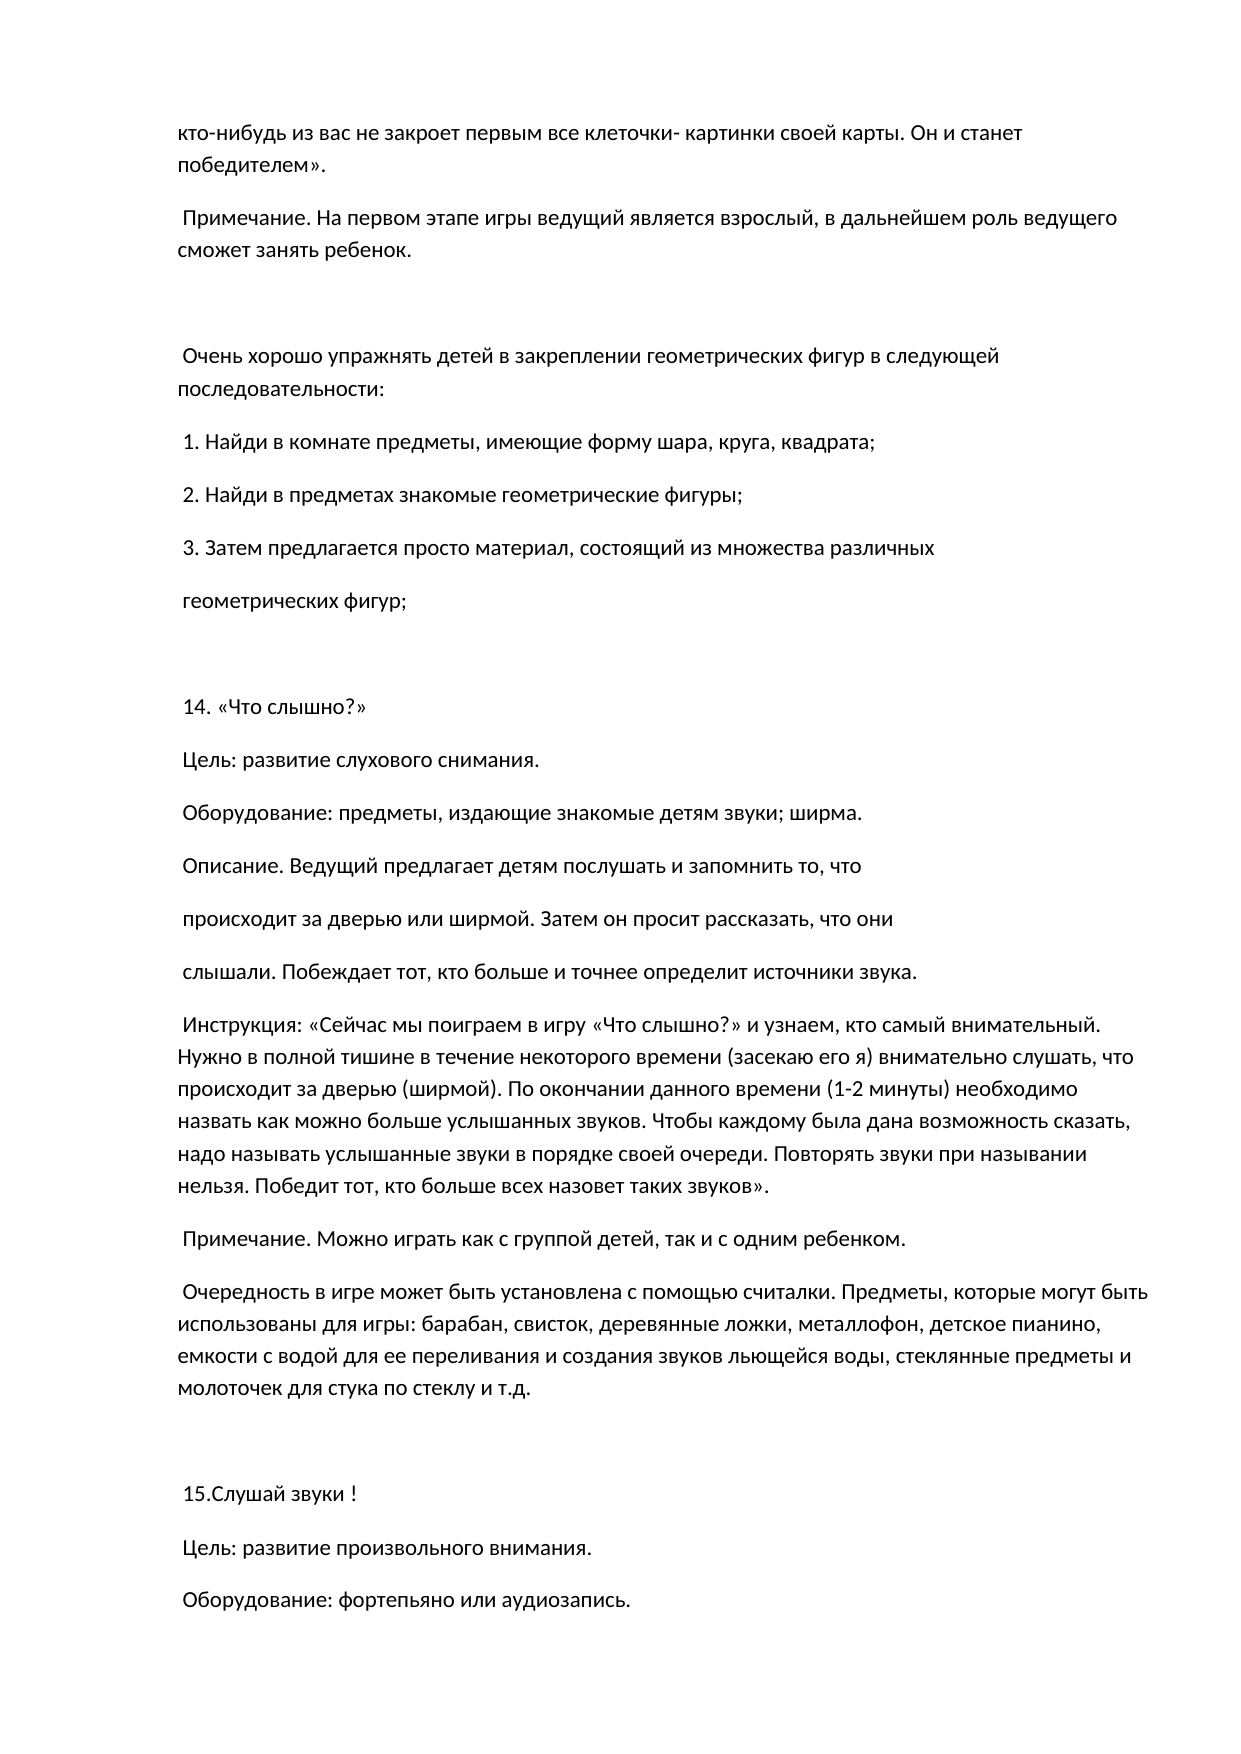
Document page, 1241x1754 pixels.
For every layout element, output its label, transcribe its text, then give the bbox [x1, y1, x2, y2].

text 2. Найди в предметах знакомые геометрические фигуры; [177, 480, 1152, 508]
text Описание. Ведущий предлагает детям послушать и запомнить то, что [177, 851, 1152, 879]
text Очередность в игре может быть установлена с помощью считалки. Предметы, которые могут быть использованы для игры: барабан, свисток, деревянные ложки, металлофон, детское пианино, емкости с водой для ее переливания и создания звуков льющейся воды, стеклянные предметы и молоточек для стука по стеклу и т.д. [177, 1277, 1152, 1402]
text Примечание. Можно играть как с группой детей, так и с одним ребенком. [177, 1224, 1152, 1252]
text 3. Затем предлагается просто материал, состоящий из множества различных [177, 533, 1152, 561]
text происходит за дверью или ширмой. Затем он просит рассказать, что они [177, 904, 1152, 932]
text 15.Слушай звуки ! [177, 1479, 1152, 1508]
text Примечание. На первом этапе игры ведущий является взрослый, в дальнейшем роль ведущего сможет занять ребенок. [177, 203, 1152, 263]
text 1. Найди в комнате предметы, имеющие форму шара, круга, квадрата; [177, 427, 1152, 455]
text Очень хорошо упражнять детей в закреплении геометрических фигур в следующей последовательности: [177, 342, 1152, 402]
text Оборудование: фортепьяно или аудиозапись. [177, 1586, 1152, 1614]
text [177, 118, 1152, 178]
text Инструкция: «Сейчас мы поиграем в игру «Что слышно?» и узнаем, кто самый внимательный. Нужно в полной тишине в течение некоторого времени (засекаю его я) внимательно слушать, что происходит за дверью (ширмой). По окончании данного времени (1-2 минуты) необходимо назвать как можно больше услышанных звуков. Чтобы каждому была дана возможность сказать, надо называть услышанные звуки в порядке своей очереди. Повторять звуки при назывании нельзя. Победит тот, кто больше всех назовет таких звуков». [177, 1010, 1152, 1199]
text геометрических фигур; [177, 586, 1152, 614]
text Цель: развитие произвольного внимания. [177, 1533, 1152, 1561]
text 14. «Что слышно?» [177, 692, 1152, 720]
text Оборудование: предметы, издающие знакомые детям звуки; ширма. [177, 798, 1152, 826]
text слышали. Побеждает тот, кто больше и точнее определит источники звука. [177, 957, 1152, 985]
text Цель: развитие слухового снимания. [177, 745, 1152, 773]
